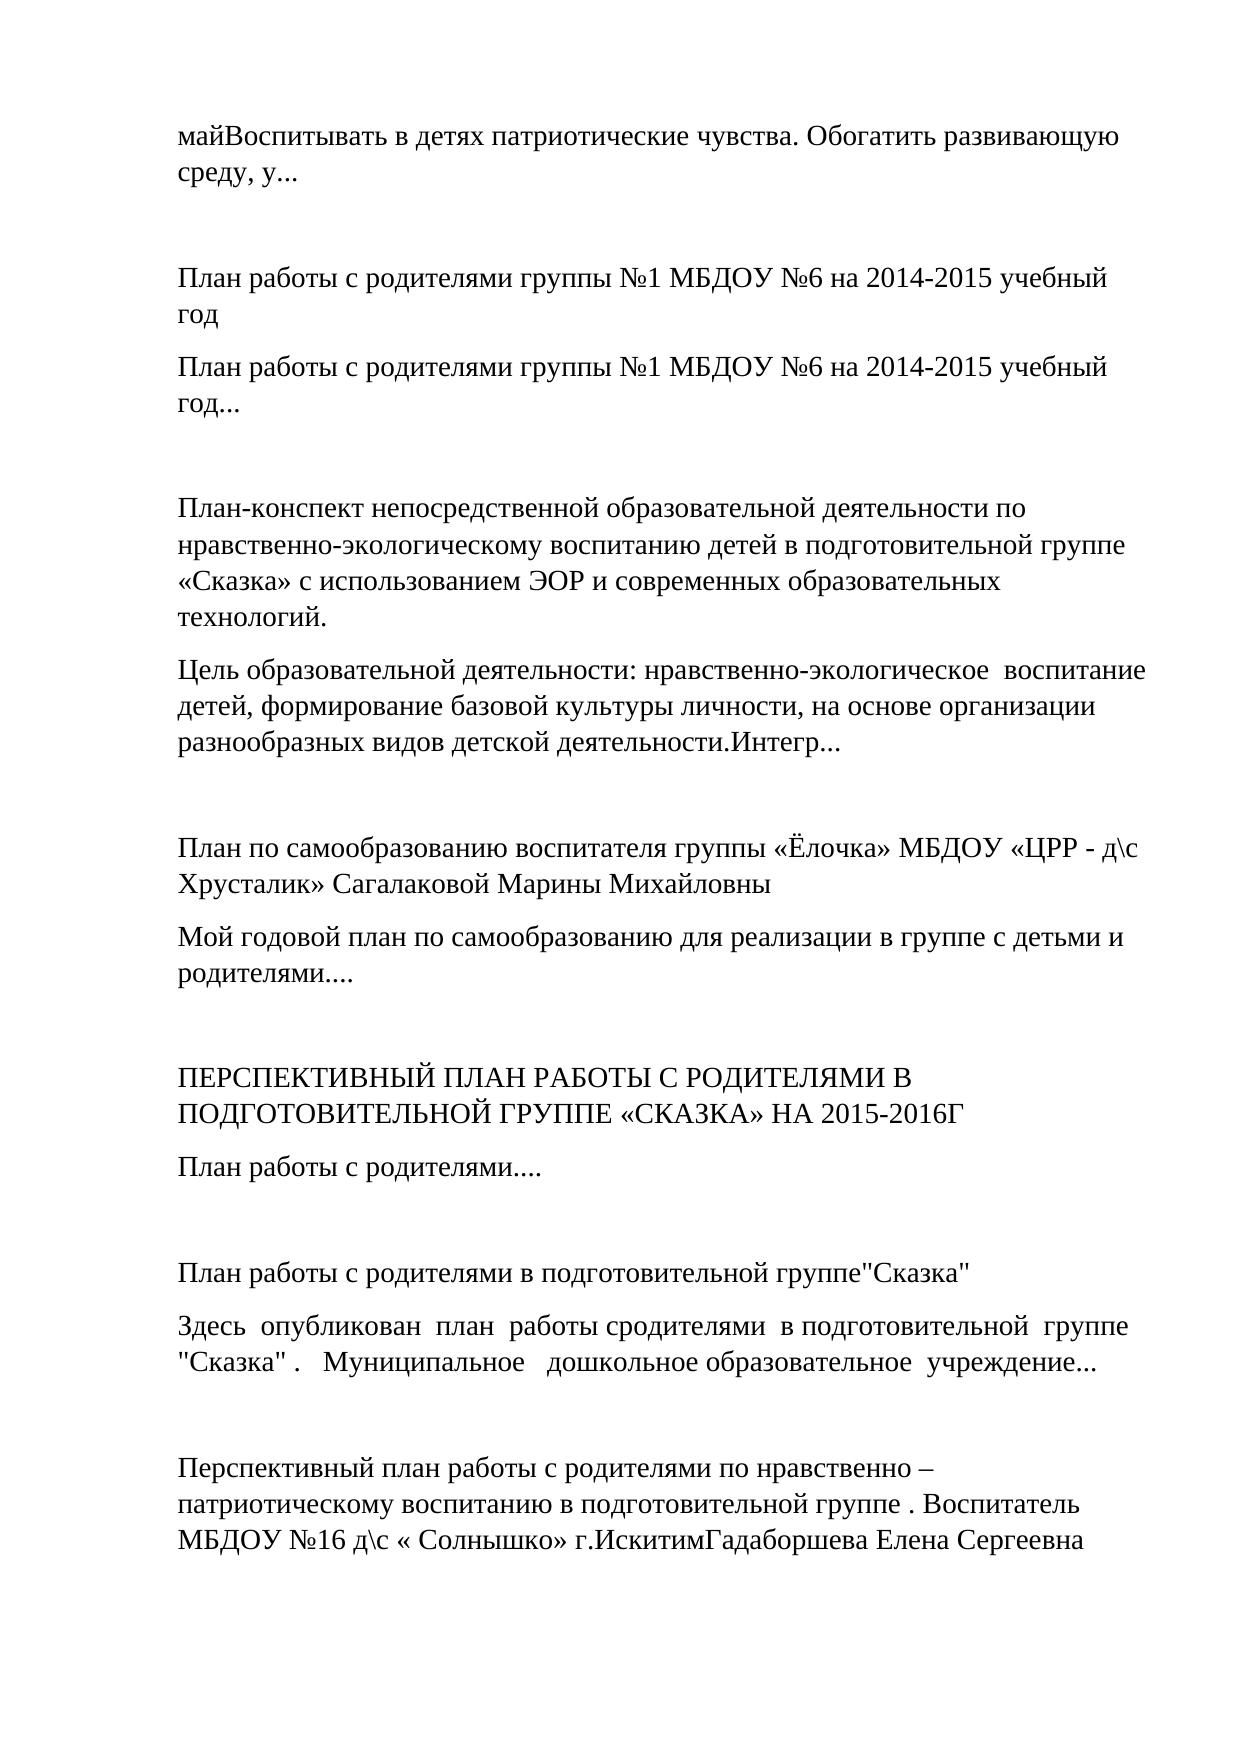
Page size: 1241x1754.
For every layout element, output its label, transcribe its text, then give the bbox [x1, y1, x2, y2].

text План-конспект непосредственной образовательной деятельности по нравственно-экологическому воспитанию детей в подготовительной группе «Сказка» с использованием ЭОР и современных образовательных технологий. [177, 491, 1152, 633]
text Мой годовой план по самообразованию для реализации в группе с детьми и родителями.... [177, 919, 1152, 988]
text План работы с родителями в подготовительной группе"Сказка" [177, 1255, 1152, 1289]
text План работы с родителями.... [177, 1149, 1152, 1183]
text Цель образовательной деятельности: нравственно-экологическое воспитание детей, формирование базовой культуры личности, на основе организации разнообразных видов детской деятельности.Интегр... [177, 652, 1152, 758]
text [177, 118, 1152, 188]
text План по самообразованию воспитателя группы «Ёлочка» МБДОУ «ЦРР - д\с Хрусталик» Сагалаковой Марины Михайловны [177, 830, 1152, 899]
text Перспективный план работы с родителями по нравственно – патриотическому воспитанию в подготовительной группе . Воспитатель МБДОУ №16 д\с « Солнышко» г.ИскитимГадаборшева Елена Сергеевна [177, 1450, 1152, 1556]
text ПЕРСПЕКТИВНЫЙ ПЛАН РАБОТЫ С РОДИТЕЛЯМИ В ПОДГОТОВИТЕЛЬНОЙ ГРУППЕ «СКАЗКА» НА 2015-2016Г [177, 1061, 1152, 1130]
text План работы с родителями группы №1 МБДОУ №6 на 2014-2015 учебный год... [177, 349, 1152, 418]
text Здесь опубликован план работы сродителями в подготовительной группе "Сказка" . Муниципальное дошкольное образовательное учреждение... [177, 1308, 1152, 1378]
text План работы с родителями группы №1 МБДОУ №6 на 2014-2015 учебный год [177, 260, 1152, 329]
